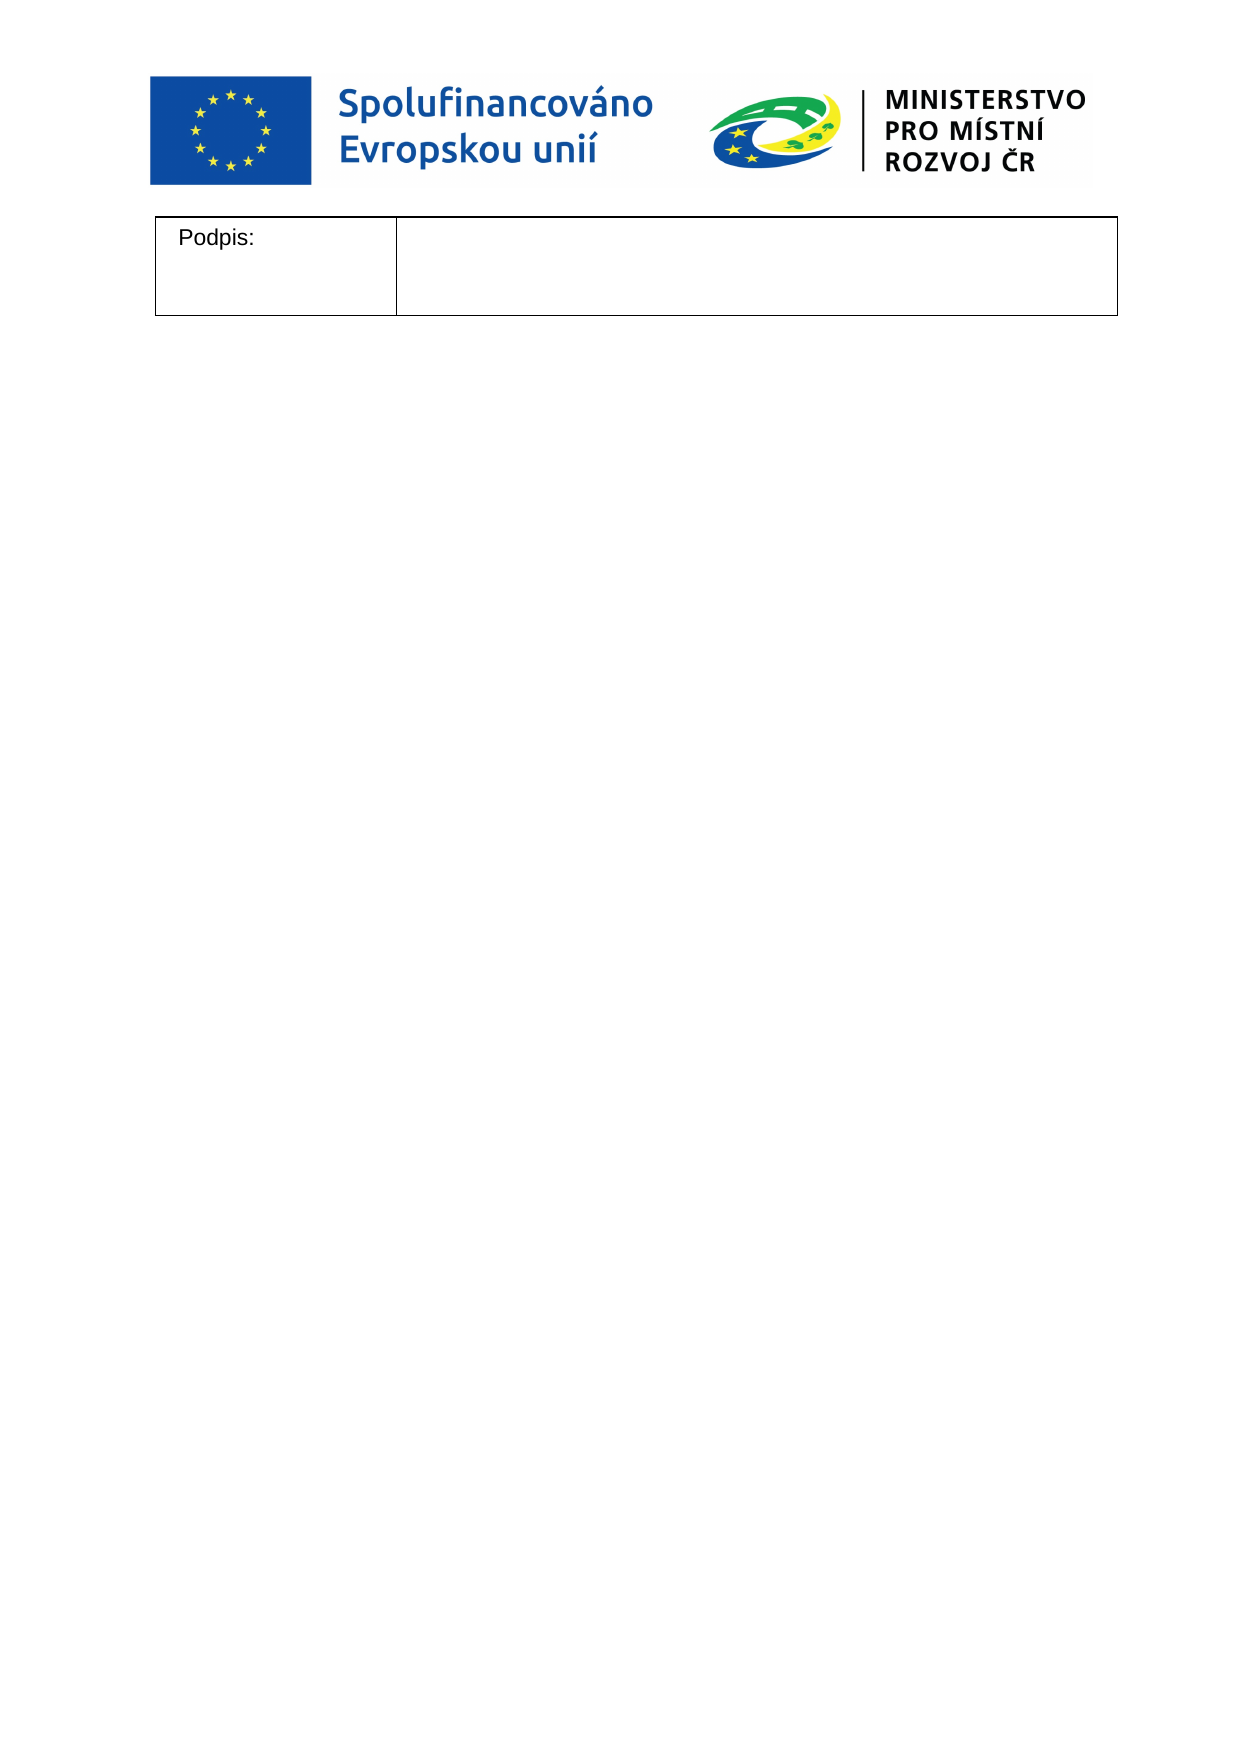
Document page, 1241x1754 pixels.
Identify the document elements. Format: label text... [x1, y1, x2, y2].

picture [147, 73, 1093, 188]
table_cell [397, 218, 1117, 315]
table_cell Podpis: [156, 218, 396, 315]
